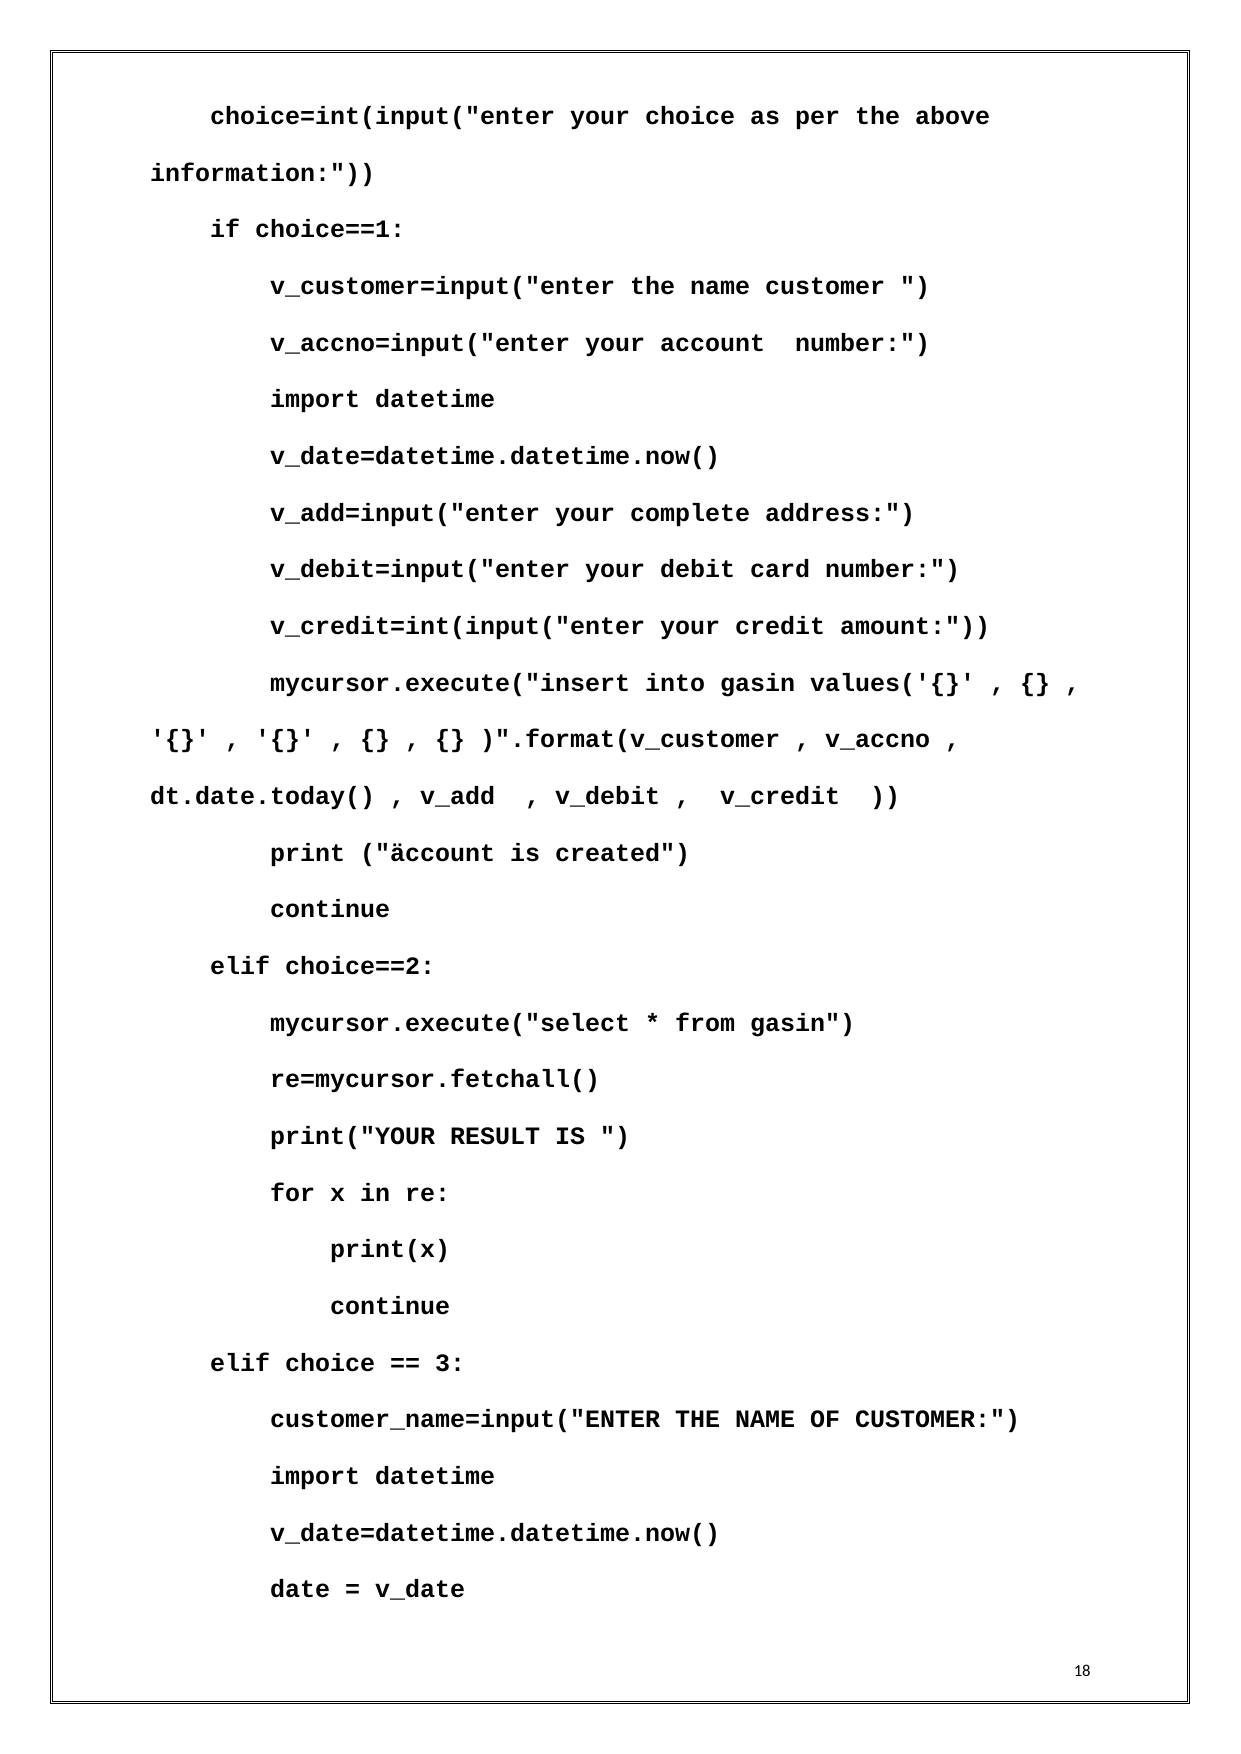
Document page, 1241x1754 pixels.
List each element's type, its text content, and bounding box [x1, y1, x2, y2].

text continue [150, 1293, 1090, 1322]
text continue [150, 897, 1090, 925]
text v_credit=int(input("enter your credit amount:")) [150, 613, 1090, 642]
text v_debit=input("enter your debit card number:") [150, 557, 1090, 585]
text elif choice==2: [150, 953, 1090, 982]
text v_date=datetime.datetime.now() [150, 443, 1090, 472]
text print("YOUR RESULT IS ") [150, 1123, 1090, 1152]
text choice=int(input("enter your choice as per the above information:")) [150, 103, 1090, 188]
text if choice==1: [150, 217, 1090, 245]
text import datetime [150, 387, 1090, 415]
text import datetime [150, 1463, 1090, 1492]
text for x in re: [150, 1180, 1090, 1208]
text v_date=datetime.datetime.now() [150, 1520, 1090, 1548]
text print(x) [150, 1237, 1090, 1265]
text print ("äccount is created") [150, 840, 1090, 868]
text v_accno=input("enter your account number:") [150, 330, 1090, 358]
text v_customer=input("enter the name customer ") [150, 273, 1090, 302]
text re=mycursor.fetchall() [150, 1067, 1090, 1095]
text customer_name=input("ENTER THE NAME OF CUSTOMER:") [150, 1407, 1090, 1435]
text date = v_date [150, 1577, 1090, 1605]
text mycursor.execute("select * from gasin") [150, 1010, 1090, 1038]
text v_add=input("enter your complete address:") [150, 500, 1090, 528]
text elif choice == 3: [150, 1350, 1090, 1378]
text mycursor.execute("insert into gasin values('{}' , {} , '{}' , '{}' , {} , {} )".format(v_customer , v_accno , dt.date.today() , v_add , v_debit , v_credit )) [150, 670, 1090, 812]
